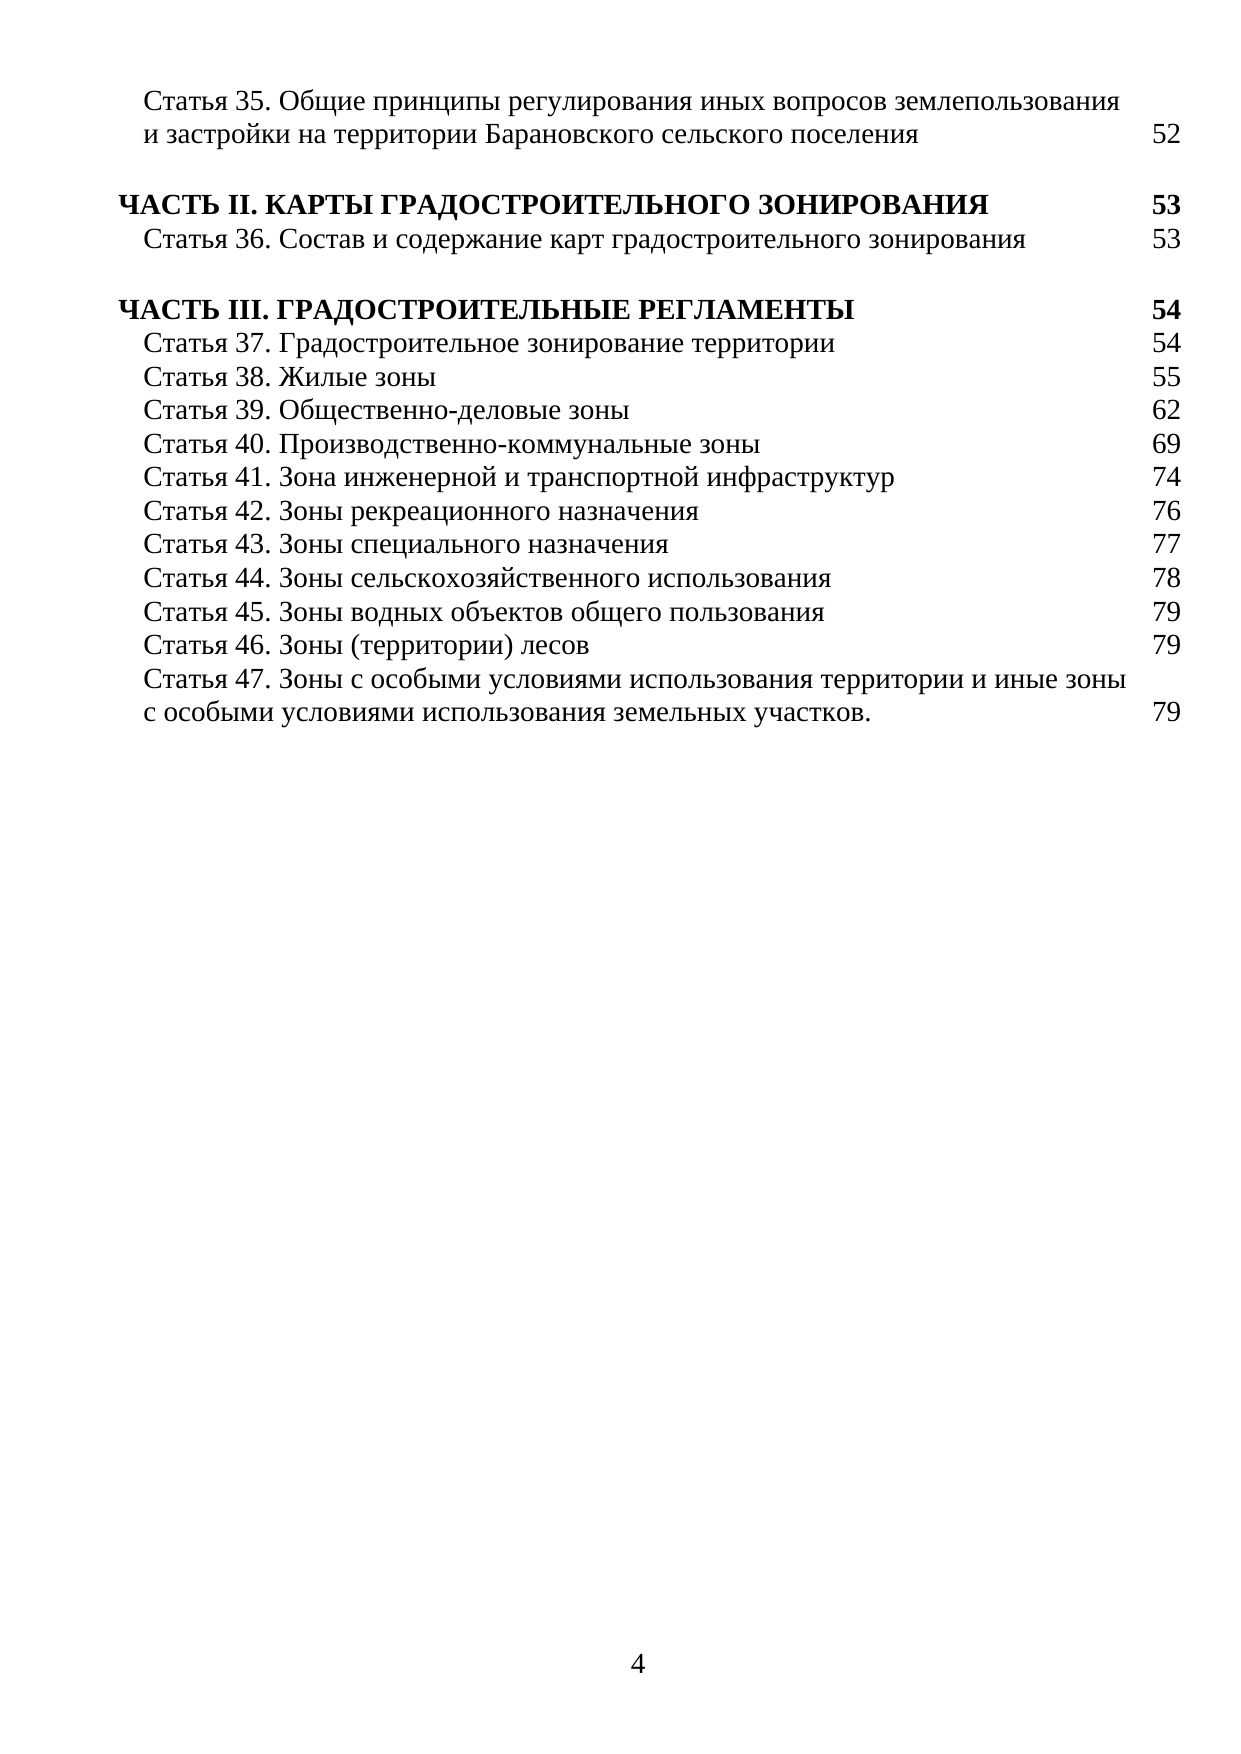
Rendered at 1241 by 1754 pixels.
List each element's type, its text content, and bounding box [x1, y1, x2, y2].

text Статья 47. Зоны с особыми условиями использования территории и иные зоны с особыми условиями использования земельных участков. 79 [143, 661, 1143, 728]
text Статья 44. Зоны сельскохозяйственного использования 78 [143, 560, 1143, 594]
text Статья 40. Производственно-коммунальные зоны 69 [143, 426, 1143, 459]
text Статья 38. Жилые зоны 55 [143, 359, 1143, 392]
text Статья 35. Общие принципы регулирования иных вопросов землепользования и застройки на территории Барановского сельского поселения 52 [143, 83, 1143, 150]
text Статья 45. Зоны водных объектов общего пользования 79 [143, 594, 1143, 627]
text Статья 42. Зоны рекреационного назначения 76 [143, 493, 1143, 527]
text Статья 46. Зоны (территории) лесов 79 [143, 627, 1143, 661]
text Статья 39. Общественно-деловые зоны 62 [143, 392, 1143, 426]
text Статья 37. Градостроительное зонирование территории 54 [143, 325, 1143, 359]
text Статья 36. Состав и содержание карт градостроительного зонирования 53 [143, 221, 1143, 254]
text ЧАСТЬ II. КАРТЫ ГРАДОСТРОИТЕЛЬНОГО ЗОНИРОВАНИЯ 53 [118, 187, 1143, 221]
text ЧАСТЬ III. ГРАДОСТРОИТЕЛЬНЫЕ РЕГЛАМЕНТЫ 54 [118, 292, 1143, 325]
text Статья 41. Зона инженерной и транспортной инфраструктур 74 [143, 459, 1143, 493]
text Статья 43. Зоны специального назначения 77 [143, 527, 1143, 560]
